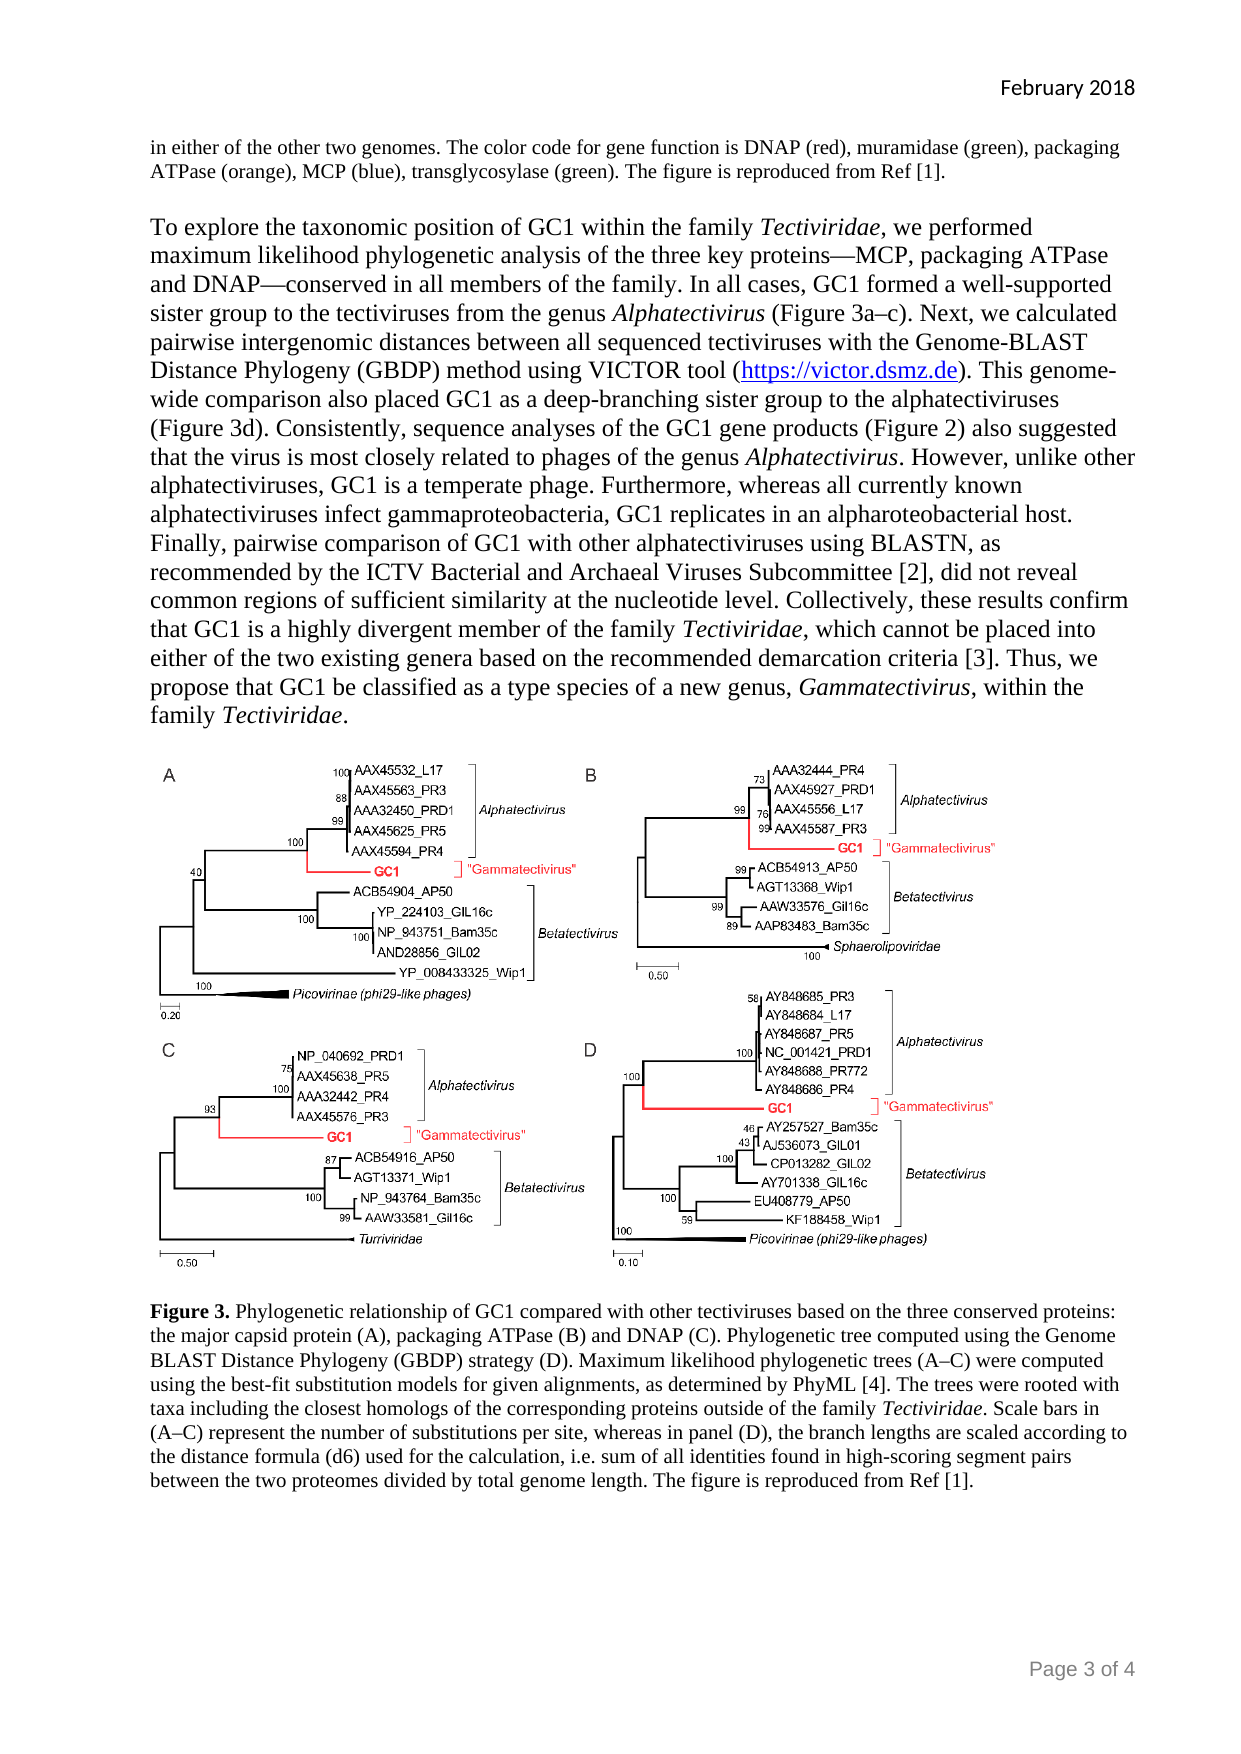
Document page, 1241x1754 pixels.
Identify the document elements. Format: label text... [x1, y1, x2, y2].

picture [150, 758, 999, 1271]
text To explore the taxonomic position of GC1 within the family Tectiviridae, we performed maximum likelihood phylogenetic analysis of the three key proteins—MCP, packaging ATPase and DNAP—conserved in all members of the family. In all cases, GC1 formed a well-supported sister group to the tectiviruses from the genus Alphatectivirus (Figure 3a–c). Next, we calculated pairwise intergenomic distances between all sequenced tectiviruses with the Genome-BLAST Distance Phylogeny (GBDP) method using VICTOR tool (https://victor.dsmz.de). This genome-wide comparison also placed GC1 as a deep-branching sister group to the alphatectiviruses (Figure 3d). Consistently, sequence analyses of the GC1 gene products (Figure 2) also suggested that the virus is most closely related to phages of the genus Alphatectivirus. However, unlike other alphatectiviruses, GC1 is a temperate phage. Furthermore, whereas all currently known alphatectiviruses infect gammaproteobacteria, GC1 replicates in an alpharoteobacterial host. Finally, pairwise comparison of GC1 with other alphatectiviruses using BLASTN, as recommended by the ICTV Bacterial and Archaeal Viruses Subcommittee [2], did not reveal common regions of sufficient similarity at the nucleotide level. Collectively, these results confirm that GC1 is a highly divergent member of the family Tectiviridae, which cannot be placed into either of the two existing genera based on the recommended demarcation criteria [3]. Thus, we propose that GC1 be classified as a type species of a new genus, Gammatectivirus, within the family Tectiviridae. [150, 212, 1135, 729]
text Figure 3. Phylogenetic relationship of GC1 compared with other tectiviruses based on the three conserved proteins: the major capsid protein (A), packaging ATPase (B) and DNAP (C). Phylogenetic tree computed using the Genome BLAST Distance Phylogeny (GBDP) strategy (D). Maximum likelihood phylogenetic trees (A–C) were computed using the best-fit substitution models for given alignments, as determined by PhyML [4]. The trees were rooted with taxa including the closest homologs of the corresponding proteins outside of the family Tectiviridae. Scale bars in (A–C) represent the number of substitutions per site, whereas in panel (D), the branch lengths are scaled according to the distance formula (d6) used for the calculation, i.e. sum of all identities found in high-scoring segment pairs between the two proteomes divided by total genome length. The figure is reproduced from Ref [1]. [150, 1299, 1135, 1492]
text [150, 135, 1135, 183]
